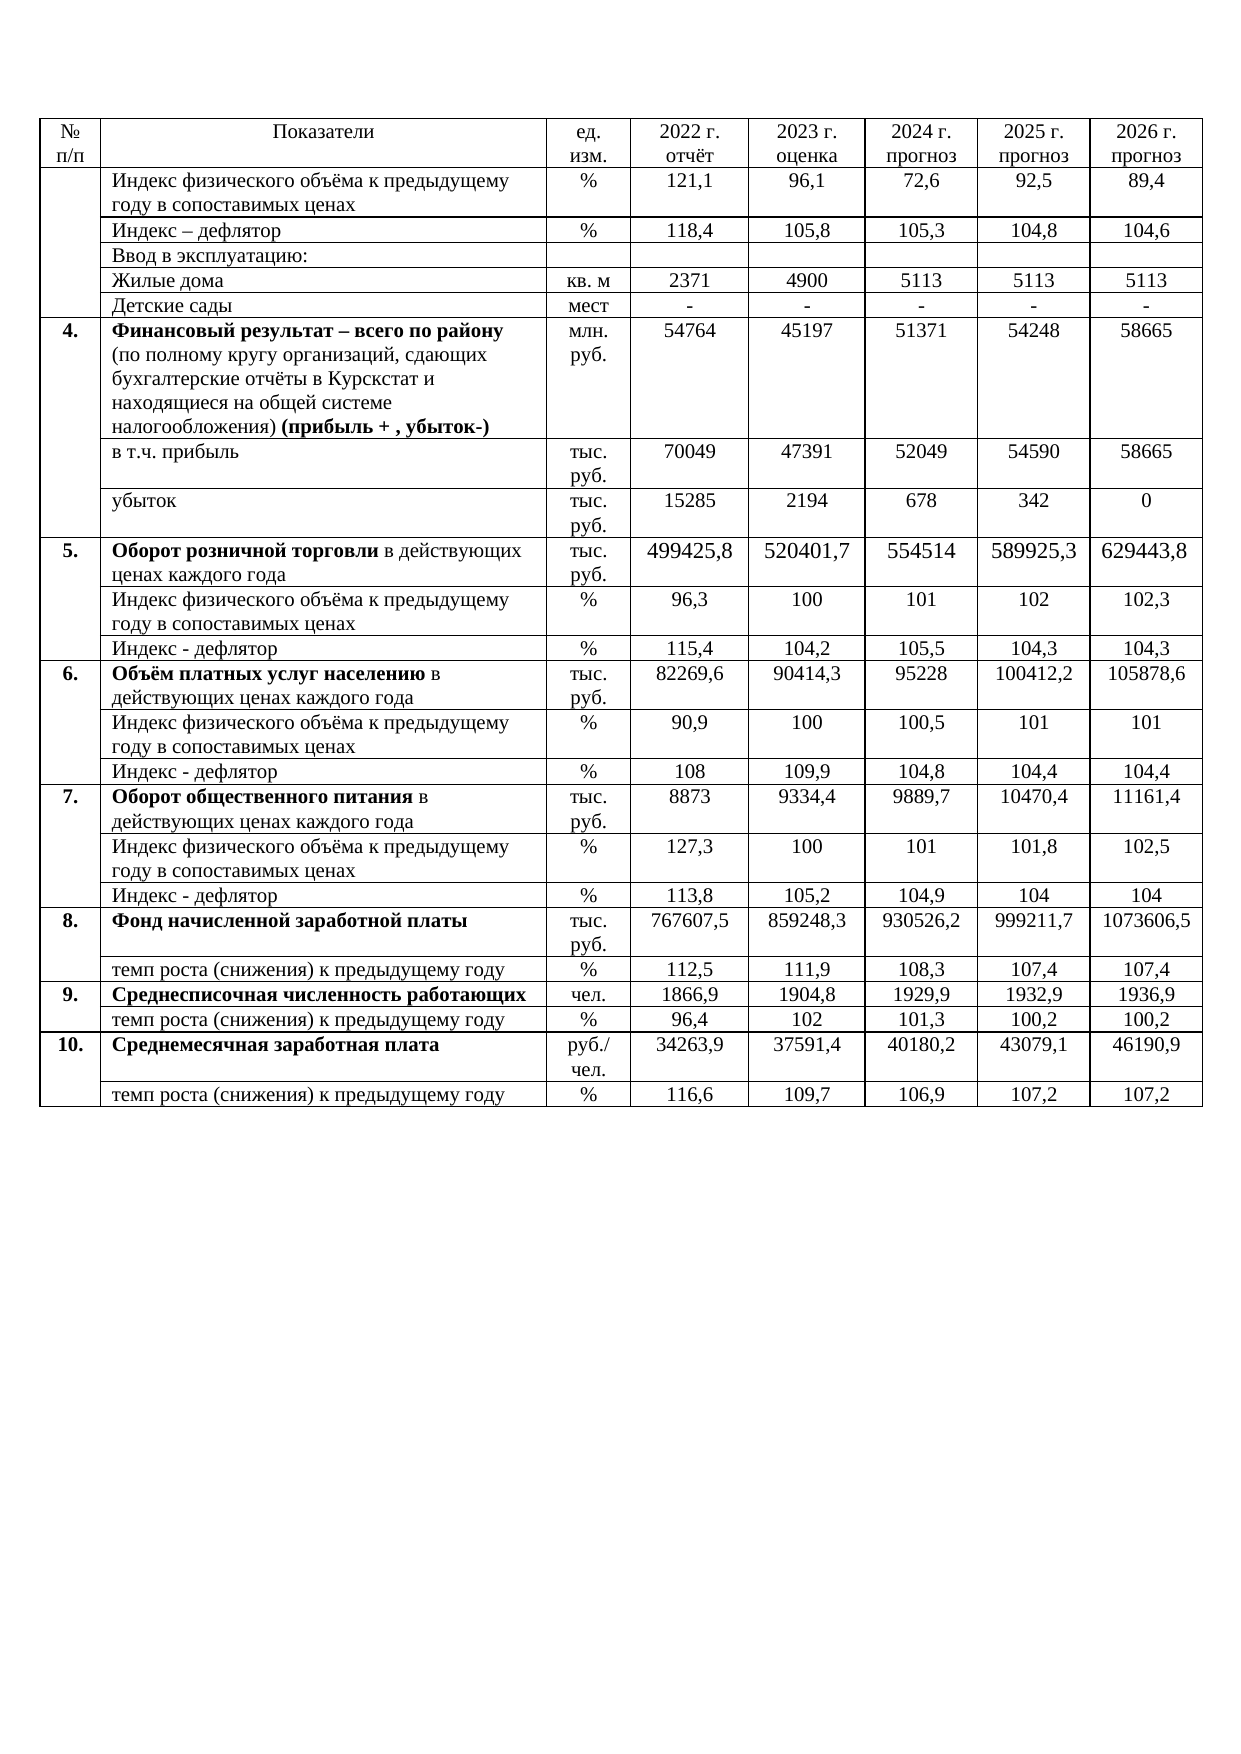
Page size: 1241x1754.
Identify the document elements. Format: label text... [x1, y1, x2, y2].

table_cell Индекс - дефлятор [101, 636, 546, 660]
table_cell 100 [749, 587, 864, 635]
table_cell Объём платных услуг населению в действующих ценах каждого года [101, 661, 546, 709]
table_cell тыс. руб. [547, 785, 630, 833]
table_cell 767607,5 [631, 908, 748, 956]
table_cell % [547, 587, 630, 635]
table_cell 15285 [631, 489, 748, 537]
table_cell 104,6 [1091, 218, 1202, 242]
table_cell 101,3 [866, 1007, 977, 1031]
table_cell 101 [866, 834, 977, 882]
table_cell 105,8 [749, 218, 864, 242]
table_cell Индекс физического объёма к предыдущему году в сопоставимых ценах [101, 587, 546, 635]
table_cell кв. м [547, 268, 630, 292]
table_cell % [547, 168, 630, 216]
table_cell 104 [978, 883, 1089, 907]
table_cell 127,3 [631, 834, 748, 882]
table_header ед. изм. [547, 119, 630, 167]
table_cell 107,2 [1091, 1082, 1202, 1106]
table_cell 1904,8 [749, 982, 864, 1006]
table_cell 70049 [631, 439, 748, 487]
table_cell 52049 [866, 439, 977, 487]
table_cell 112,5 [631, 957, 748, 981]
table_cell % [547, 957, 630, 981]
table_cell 5113 [866, 268, 977, 292]
table_cell - [866, 293, 977, 317]
table_header Показатели [101, 119, 546, 167]
table_cell 1932,9 [978, 982, 1089, 1006]
table_cell 101 [1091, 710, 1202, 758]
table_cell Индекс – дефлятор [101, 218, 546, 242]
table_cell 101,8 [978, 834, 1089, 882]
table_cell 100,2 [1091, 1007, 1202, 1031]
table_cell % [547, 710, 630, 758]
table_cell 34263,9 [631, 1033, 748, 1081]
table_cell 95228 [866, 661, 977, 709]
table_cell 499425,8 [631, 538, 748, 586]
table_cell % [547, 636, 630, 660]
table_cell темп роста (снижения) к предыдущему году [101, 1082, 546, 1106]
table_cell 5. [41, 538, 100, 660]
table_cell 104,8 [866, 759, 977, 783]
table_cell [978, 243, 1089, 267]
table_cell 104,3 [978, 636, 1089, 660]
table_cell 111,9 [749, 957, 864, 981]
table_cell 342 [978, 489, 1089, 537]
table_cell 999211,7 [978, 908, 1089, 956]
table_cell [749, 243, 864, 267]
table_cell - [749, 293, 864, 317]
table_cell 51371 [866, 318, 977, 438]
table_cell мест [547, 293, 630, 317]
table_cell 104,3 [1091, 636, 1202, 660]
table_cell 54248 [978, 318, 1089, 438]
table_cell 629443,8 [1091, 538, 1202, 586]
table_cell тыс. руб. [547, 538, 630, 586]
table_cell 859248,3 [749, 908, 864, 956]
table_cell 101 [866, 587, 977, 635]
table_cell 0 [1091, 489, 1202, 537]
table_cell 121,1 [631, 168, 748, 216]
table_cell убыток [101, 489, 546, 537]
table_cell - [978, 293, 1089, 317]
table_cell 8873 [631, 785, 748, 833]
table_cell руб./ чел. [547, 1033, 630, 1081]
table_cell 107,2 [978, 1082, 1089, 1106]
table_cell 37591,4 [749, 1033, 864, 1081]
table_cell 104,9 [866, 883, 977, 907]
table_cell Фонд начисленной заработной платы [101, 908, 546, 956]
table_cell 520401,7 [749, 538, 864, 586]
table_cell чел. [547, 982, 630, 1006]
table_cell 96,4 [631, 1007, 748, 1031]
table_cell 554514 [866, 538, 977, 586]
table_cell Среднемесячная заработная плата [101, 1033, 546, 1081]
table_cell 930526,2 [866, 908, 977, 956]
table_cell 2371 [631, 268, 748, 292]
table_cell Ввод в эксплуатацию: [101, 243, 546, 267]
table_cell 105878,6 [1091, 661, 1202, 709]
table_cell 45197 [749, 318, 864, 438]
table_cell 7. [41, 785, 100, 907]
table_cell тыс. руб. [547, 489, 630, 537]
table_cell 6. [41, 661, 100, 783]
table_cell Детские сады [101, 293, 546, 317]
table_cell в т.ч. прибыль [101, 439, 546, 487]
table_cell 1073606,5 [1091, 908, 1202, 956]
table_cell 58665 [1091, 318, 1202, 438]
table_cell 11161,4 [1091, 785, 1202, 833]
table_cell 101 [978, 710, 1089, 758]
table_cell 100412,2 [978, 661, 1089, 709]
table_cell 107,4 [978, 957, 1089, 981]
table_cell Оборот общественного питания в действующих ценах каждого года [101, 785, 546, 833]
table_cell 1936,9 [1091, 982, 1202, 1006]
table_cell 104,4 [1091, 759, 1202, 783]
table_cell 104,8 [978, 218, 1089, 242]
table_cell % [547, 834, 630, 882]
table_cell 96,1 [749, 168, 864, 216]
table_cell 108 [631, 759, 748, 783]
table_cell 104 [1091, 883, 1202, 907]
table_cell - [631, 293, 748, 317]
table_cell 54590 [978, 439, 1089, 487]
table_header 2025 г. прогноз [978, 119, 1089, 167]
table_cell 4900 [749, 268, 864, 292]
table_cell % [547, 1082, 630, 1106]
table_cell 100 [749, 710, 864, 758]
table_header 2024 г. прогноз [866, 119, 977, 167]
table_cell % [547, 218, 630, 242]
table_cell 4. [41, 318, 100, 537]
table_cell Среднесписочная численность работающих [101, 982, 546, 1006]
table_cell 105,2 [749, 883, 864, 907]
table_header № п/п [41, 119, 100, 167]
table_cell 107,4 [1091, 957, 1202, 981]
table_cell 46190,9 [1091, 1033, 1202, 1081]
table_cell % [547, 883, 630, 907]
table_cell тыс. руб. [547, 439, 630, 487]
table_cell 104,2 [749, 636, 864, 660]
table_cell 5113 [1091, 268, 1202, 292]
table_cell Оборот розничной торговли в действующих ценах каждого года [101, 538, 546, 586]
table_cell 72,6 [866, 168, 977, 216]
table_cell 2194 [749, 489, 864, 537]
table_cell 8. [41, 908, 100, 981]
table_cell Финансовый результат – всего по району (по полному кругу организаций, сдающих бухгалтерские отчёты в Курскстат и находящиеся на общей системе налогообложения) (прибыль + , убыток-) [101, 318, 546, 438]
table_cell % [547, 759, 630, 783]
table_cell 9334,4 [749, 785, 864, 833]
table_cell млн. руб. [547, 318, 630, 438]
table_cell 9. [41, 982, 100, 1031]
table_cell 82269,6 [631, 661, 748, 709]
table_header 2023 г. оценка [749, 119, 864, 167]
table_cell 115,4 [631, 636, 748, 660]
table_cell Индекс физического объёма к предыдущему году в сопоставимых ценах [101, 168, 546, 216]
table_cell 102 [749, 1007, 864, 1031]
table_cell 105,3 [866, 218, 977, 242]
table_cell 58665 [1091, 439, 1202, 487]
table_cell 104,4 [978, 759, 1089, 783]
table_cell 43079,1 [978, 1033, 1089, 1081]
table_cell 589925,3 [978, 538, 1089, 586]
table_cell тыс. руб. [547, 661, 630, 709]
table_cell 89,4 [1091, 168, 1202, 216]
table_cell Индекс - дефлятор [101, 883, 546, 907]
table_cell [547, 243, 630, 267]
table_cell 92,5 [978, 168, 1089, 216]
table_cell 102,3 [1091, 587, 1202, 635]
table_cell 100,5 [866, 710, 977, 758]
table_header 2022 г. отчёт [631, 119, 748, 167]
table_cell % [547, 1007, 630, 1031]
table_cell 102,5 [1091, 834, 1202, 882]
table_cell Жилые дома [101, 268, 546, 292]
table_cell 113,8 [631, 883, 748, 907]
table_cell темп роста (снижения) к предыдущему году [101, 1007, 546, 1031]
table_cell 100,2 [978, 1007, 1089, 1031]
table_cell 100 [749, 834, 864, 882]
table_cell Индекс физического объёма к предыдущему году в сопоставимых ценах [101, 834, 546, 882]
table_cell 109,7 [749, 1082, 864, 1106]
table_cell 5113 [978, 268, 1089, 292]
table_cell 1866,9 [631, 982, 748, 1006]
table_cell 90,9 [631, 710, 748, 758]
table_cell [631, 243, 748, 267]
table_cell 102 [978, 587, 1089, 635]
table_cell 90414,3 [749, 661, 864, 709]
table_cell 118,4 [631, 218, 748, 242]
table_cell тыс. руб. [547, 908, 630, 956]
table_cell [866, 243, 977, 267]
table_cell - [1091, 293, 1202, 317]
table_cell 678 [866, 489, 977, 537]
table_cell 10. [41, 1033, 100, 1106]
table_cell 54764 [631, 318, 748, 438]
table_cell 10470,4 [978, 785, 1089, 833]
table_cell 109,9 [749, 759, 864, 783]
table_cell Индекс физического объёма к предыдущему году в сопоставимых ценах [101, 710, 546, 758]
table_cell 40180,2 [866, 1033, 977, 1081]
table_cell 116,6 [631, 1082, 748, 1106]
table_cell 108,3 [866, 957, 977, 981]
table_cell 47391 [749, 439, 864, 487]
table_header 2026 г. прогноз [1091, 119, 1202, 167]
table_cell 105,5 [866, 636, 977, 660]
table_cell 3. [41, 168, 100, 317]
table_cell 106,9 [866, 1082, 977, 1106]
table_cell 1929,9 [866, 982, 977, 1006]
table_cell Индекс - дефлятор [101, 759, 546, 783]
table_cell 9889,7 [866, 785, 977, 833]
table_cell темп роста (снижения) к предыдущему году [101, 957, 546, 981]
table_cell [1091, 243, 1202, 267]
table_cell 96,3 [631, 587, 748, 635]
